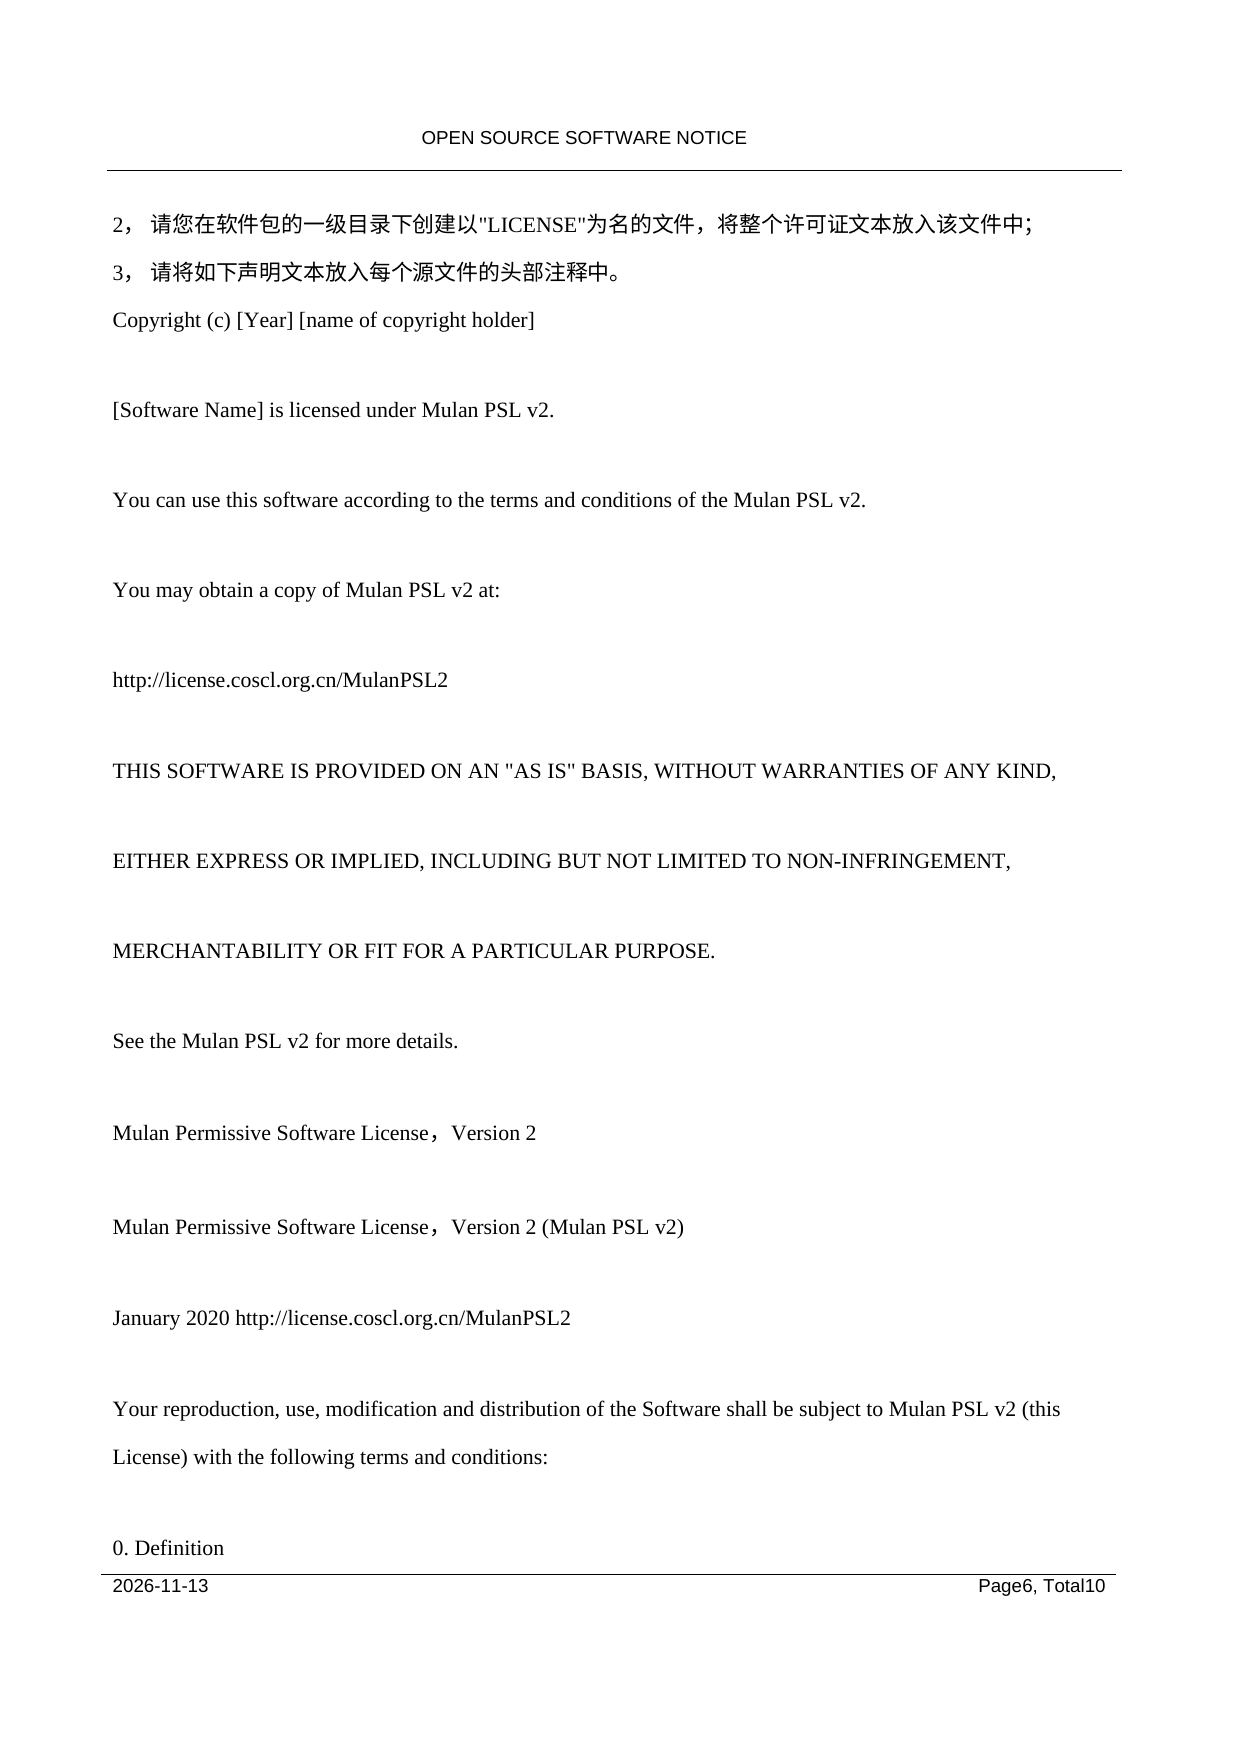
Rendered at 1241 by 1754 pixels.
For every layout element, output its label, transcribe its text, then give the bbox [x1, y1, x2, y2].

text 0. Definition [112, 1531, 1128, 1563]
text MERCHANTABILITY OR FIT FOR A PARTICULAR PURPOSE. [112, 934, 1128, 967]
text 2， 请您在软件包的一级目录下创建以"LICENSE"为名的文件，将整个许可证文本放入该文件中； [112, 206, 1128, 239]
text EITHER EXPRESS OR IMPLIED, INCLUDING BUT NOT LIMITED TO NON-INFRINGEMENT, [112, 844, 1128, 877]
text Mulan Permissive Software License，Version 2 (Mulan PSL v2) [112, 1208, 1128, 1241]
text Your reproduction, use, modification and distribution of the Software shall be subject to Mulan PSL v2 (this License) with the following terms and conditions: [112, 1392, 1128, 1473]
text http://license.coscl.org.cn/MulanPSL2 [112, 664, 1128, 696]
text January 2020 http://license.coscl.org.cn/MulanPSL2 [112, 1302, 1128, 1334]
text Copyright (c) [Year] [name of copyright holder] [112, 303, 1128, 336]
text See the Mulan PSL v2 for more details. [112, 1025, 1128, 1057]
text THIS SOFTWARE IS PROVIDED ON AN "AS IS" BASIS, WITHOUT WARRANTIES OF ANY KIND, [112, 754, 1128, 787]
text Mulan Permissive Software License，Version 2 [112, 1115, 1128, 1147]
text You may obtain a copy of Mulan PSL v2 at: [112, 574, 1128, 606]
text [Software Name] is licensed under Mulan PSL v2. [112, 393, 1128, 426]
text 3， 请将如下声明文本放入每个源文件的头部注释中。 [112, 255, 1128, 287]
text You can use this software according to the terms and conditions of the Mulan PSL v2. [112, 483, 1128, 516]
